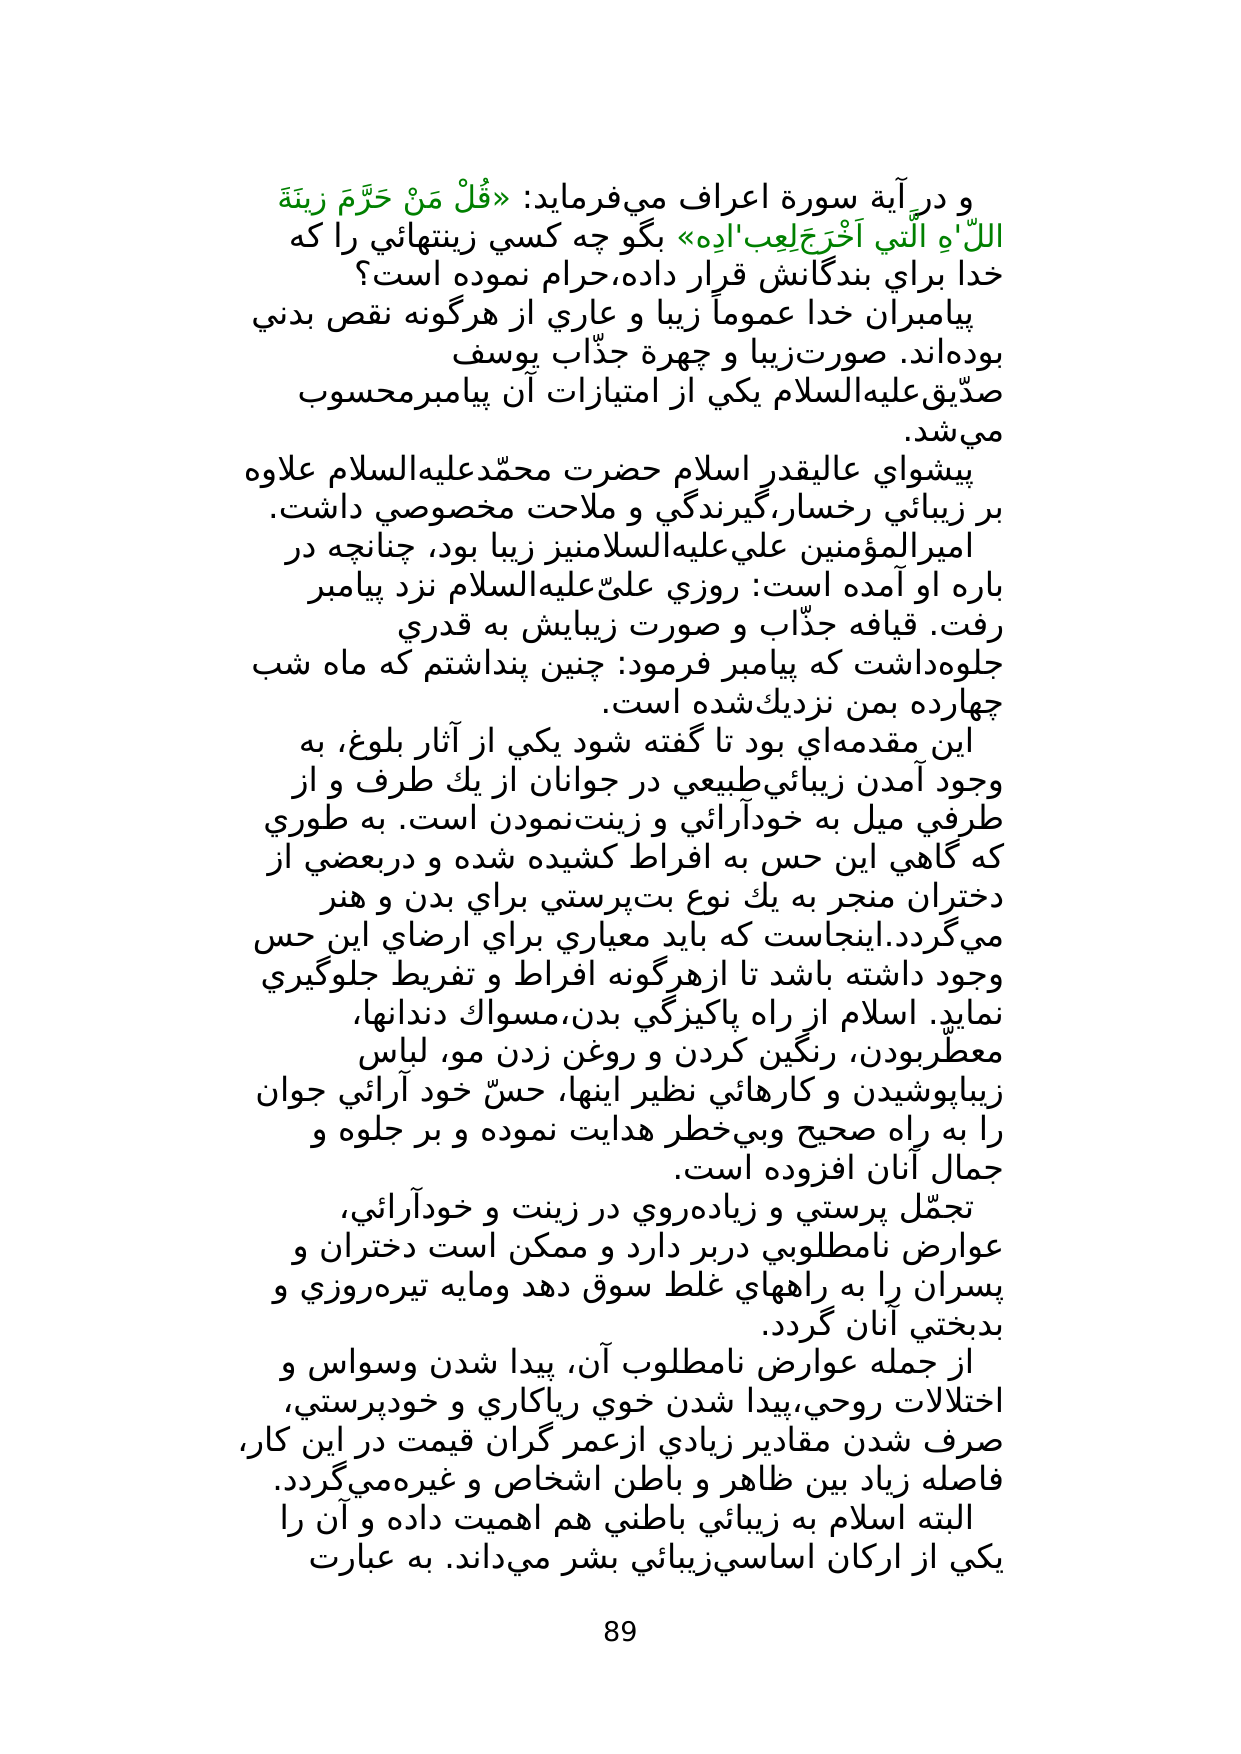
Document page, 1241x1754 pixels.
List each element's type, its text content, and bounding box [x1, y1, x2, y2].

text اميرالمؤمنين‌ علي‌عليه‌السلامنيز زيبا بود، چنانچه‌ در باره‌ او آمده‌ است‌: روزي علی‌ّعليه‌السلام نزد پيامبر رفت‌. قيافه‌ جذّاب‌ و صورت‌ زيبايش‌ به قدري‌ جلوه‌داشت‌ كه‌ پيامبر فرمود: چنين‌ پنداشتم‌ كه‌ ماه‌ شب‌ چهارده‌ بمن‌ نزديك‌شده‌ است‌. [236, 527, 1004, 721]
text از جمله‌ عوارض‌ نامطلوب‌ آن‌، پيدا شدن‌ وسواس‌ و اختلالات‌ روحي‌،پيدا شدن‌ خوي‌ رياكاري‌ و خودپرستي‌، صرف‌ شدن‌ مقادير زيادي‌ ازعمر گران قيمت‌ در اين‌ كار، فاصله‌ زياد بين‌ ظاهر و باطن‌ اشخاص‌ و غيره‌مي‌گردد. [236, 1343, 1004, 1498]
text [236, 1498, 1004, 1576]
text تجمّل‌ پرستي‌ و زياده‌روي‌ در زينت‌ و خودآرائي‌، عوارض‌ نامطلوبي‌ دربر دارد و ممكن‌ است‌ دختران‌ و پسران‌ را به‌ راههاي‌ غلط‌ سوق‌ دهد ومايه‌ تيره‌روزي‌ و بدبختي‌ آنان‌ گردد. [236, 1187, 1004, 1343]
text پيشواي‌ عاليقدر اسلام‌ حضرت‌ محمّدعليه‌السلام علاوه‌ بر زيبائي‌ رخسار،گيرندگي‌ و ملاحت‌ مخصوصي‌ داشت‌. [236, 449, 1004, 527]
text پيامبران‌ خدا عموماً زيبا و عاري‌ از هرگونه‌ نقص‌ بدني‌ بوده‌اند. صورت‌زيبا و چهرة‌ جذّاب‌ يوسف‌ صدّيق‌عليه‌السلام يكي‌ از امتيازات‌ آن‌ پيامبرمحسوب‌ مي‌شد. [236, 294, 1004, 449]
text و در آية‌ سورة‌ اعراف‌ مي‌فرمايد: «قُل‌ْ مَن‌ْ حَرَّم‌َ زينَة‌َ اللّ'ه‌ِ الَّتي‌ اَخْرَج‌َلِعِب'ادِه‌» بگو چه‌ كسي‌ زينتهائي‌ را كه‌ خدا براي‌ بندگانش‌ قرار داده‌،حرام‌ نموده‌ است‌؟ [236, 177, 1004, 294]
text اين‌ مقدمه‌اي‌ بود تا گفته‌ شود يكي‌ از آثار بلوغ‌، به وجود آمدن‌ زيبائي‌طبيعي‌ در جوانان‌ از يك طرف‌ و از طرفي‌ ميل‌ به‌ خودآرائي‌ و زينت‌نمودن‌ است‌. به طوري‌ كه‌ گاهي‌ اين‌ حس‌ به‌ افراط‌ كشيده‌ شده‌ و دربعضي‌ از دختران‌ منجر به‌ يك‌ نوع‌ بت‌پرستي‌ براي‌ بدن‌ و هنر مي‌گردد.اينجاست‌ كه‌ بايد معياري‌ براي‌ ارضاي‌ اين‌ حس‌ وجود داشته‌ باشد تا ازهرگونه‌ افراط‌ و تفريط‌ جلوگيري‌ نمايد. اسلام‌ از راه‌ پاكيزگي‌ بدن‌،مسواك‌ دندانها، معطّربودن‌، رنگين‌ كردن‌ و روغن‌ زدن‌ مو، لباس‌ زيباپوشيدن‌ و كارهائي‌ نظير اينها، حس‌ّ خود آرائي‌ جوان‌ را به‌ راه‌ صحيح‌ وبي‌خطر هدايت‌ نموده‌ و بر جلوه‌ و جمال‌ آنان‌ افزوده‌ است‌. [236, 721, 1004, 1187]
